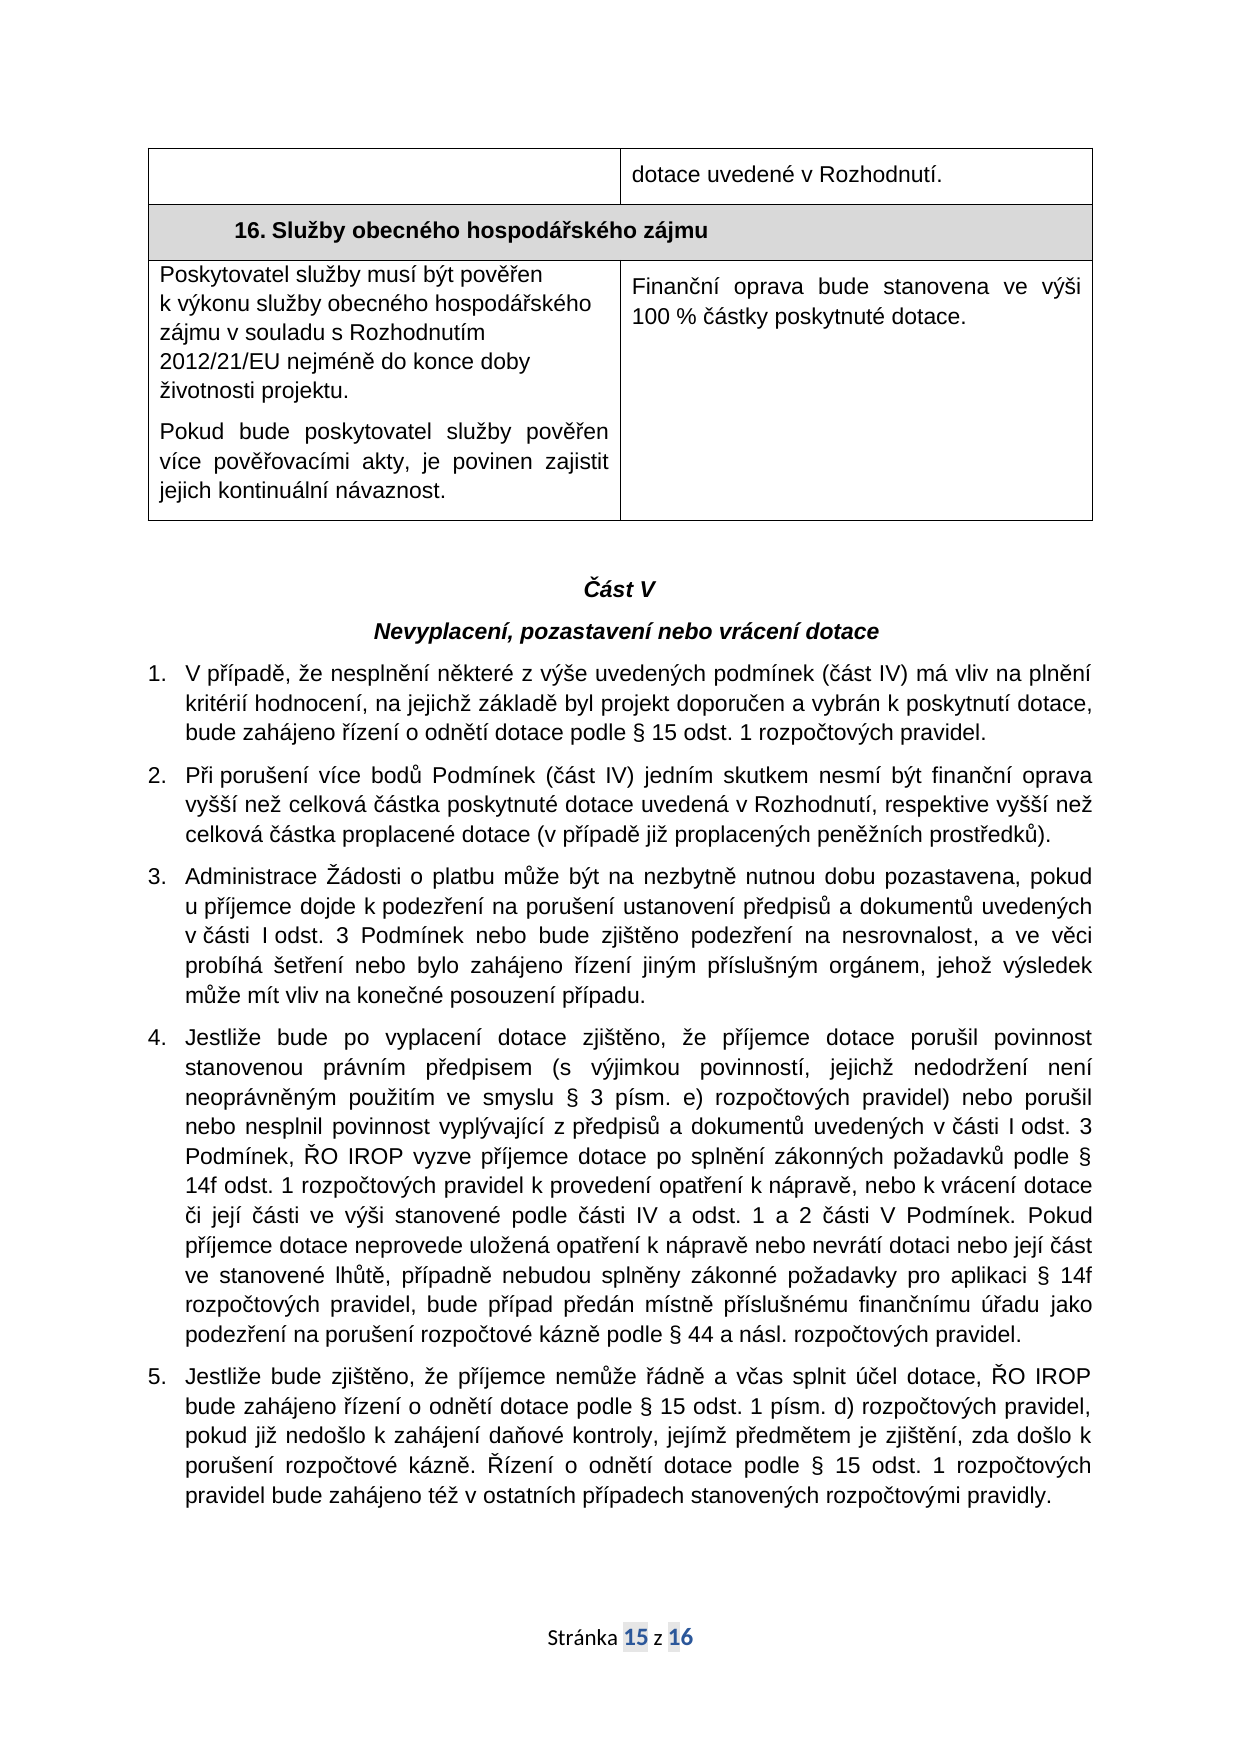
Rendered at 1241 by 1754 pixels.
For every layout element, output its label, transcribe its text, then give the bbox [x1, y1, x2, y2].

table_cell Poskytovatel služby musí být pověřen k výkonu služby obecného hospodářského zájmu v souladu s Rozhodnutím 2012/21/EU nejméně do konce doby životnosti projektu. Pokud bude poskytovatel služby pověřen více pověřovacími akty, je povinen zajistit jejich kontinuální návaznost. [149, 261, 620, 520]
list Administrace Žádosti o platbu může být na nezbytně nutnou dobu pozastavena, pokud u příjemce dojde k podezření na porušení ustanovení předpisů a dokumentů uvedených v části I odst. 3 Podmínek nebo bude zjištěno podezření na nesrovnalost, a ve věci probíhá šetření nebo bylo zahájeno řízení jiným příslušným orgánem, jehož výsledek může mít vliv na konečné posouzení případu. [148, 863, 1093, 1008]
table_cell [621, 149, 1092, 204]
list V případě, že nesplnění některé z výše uvedených podmínek (část IV) má vliv na plnění kritérií hodnocení, na jejichž základě byl projekt doporučen a vybrán k poskytnutí dotace, bude zahájeno řízení o odnětí dotace podle § 15 odst. 1 rozpočtových pravidel. [148, 660, 1093, 746]
table_cell Finanční oprava bude stanovena ve výši 100 % částky poskytnuté dotace. [621, 261, 1092, 520]
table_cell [149, 149, 620, 204]
list Při porušení více bodů Podmínek (část IV) jedním skutkem nesmí být finanční oprava vyšší než celková částka poskytnuté dotace uvedená v Rozhodnutí, respektive vyšší než celková částka proplacené dotace (v případě již proplacených peněžních prostředků). [148, 762, 1093, 847]
subtitle Část V [148, 576, 1093, 602]
list Jestliže bude po vyplacení dotace zjištěno, že příjemce dotace porušil povinnost stanovenou právním předpisem (s výjimkou povinností, jejichž nedodržení není neoprávněným použitím ve smyslu § 3 písm. e) rozpočtových pravidel) nebo porušil nebo nesplnil povinnost vyplývající z předpisů a dokumentů uvedených v části I odst. 3 Podmínek, ŘO IROP vyzve příjemce dotace po splnění zákonných požadavků podle § 14f odst. 1 rozpočtových pravidel k provedení opatření k nápravě, nebo k vrácení dotace či její části ve výši stanovené podle části IV a odst. 1 a 2 části V Podmínek. Pokud příjemce dotace neprovede uložená opatření k nápravě nebo nevrátí dotaci nebo její část ve stanovené lhůtě, případně nebudou splněny zákonné požadavky pro aplikaci § 14f rozpočtových pravidel, bude případ předán místně příslušnému finančnímu úřadu jako podezření na porušení rozpočtové kázně podle § 44 a násl. rozpočtových pravidel. [148, 1024, 1093, 1347]
list Jestliže bude zjištěno, že příjemce nemůže řádně a včas splnit účel dotace, ŘO IROP bude zahájeno řízení o odnětí dotace podle § 15 odst. 1 písm. d) rozpočtových pravidel, pokud již nedošlo k zahájení daňové kontroly, jejímž předmětem je zjištění, zda došlo k porušení rozpočtové kázně. Řízení o odnětí dotace podle § 15 odst. 1 rozpočtových pravidel bude zahájeno též v ostatních případech stanovených rozpočtovými pravidly. [148, 1363, 1093, 1508]
text Nevyplacení, pozastavení nebo vrácení dotace [162, 618, 1093, 644]
table_cell Služby obecného hospodářského zájmu [149, 205, 1092, 260]
